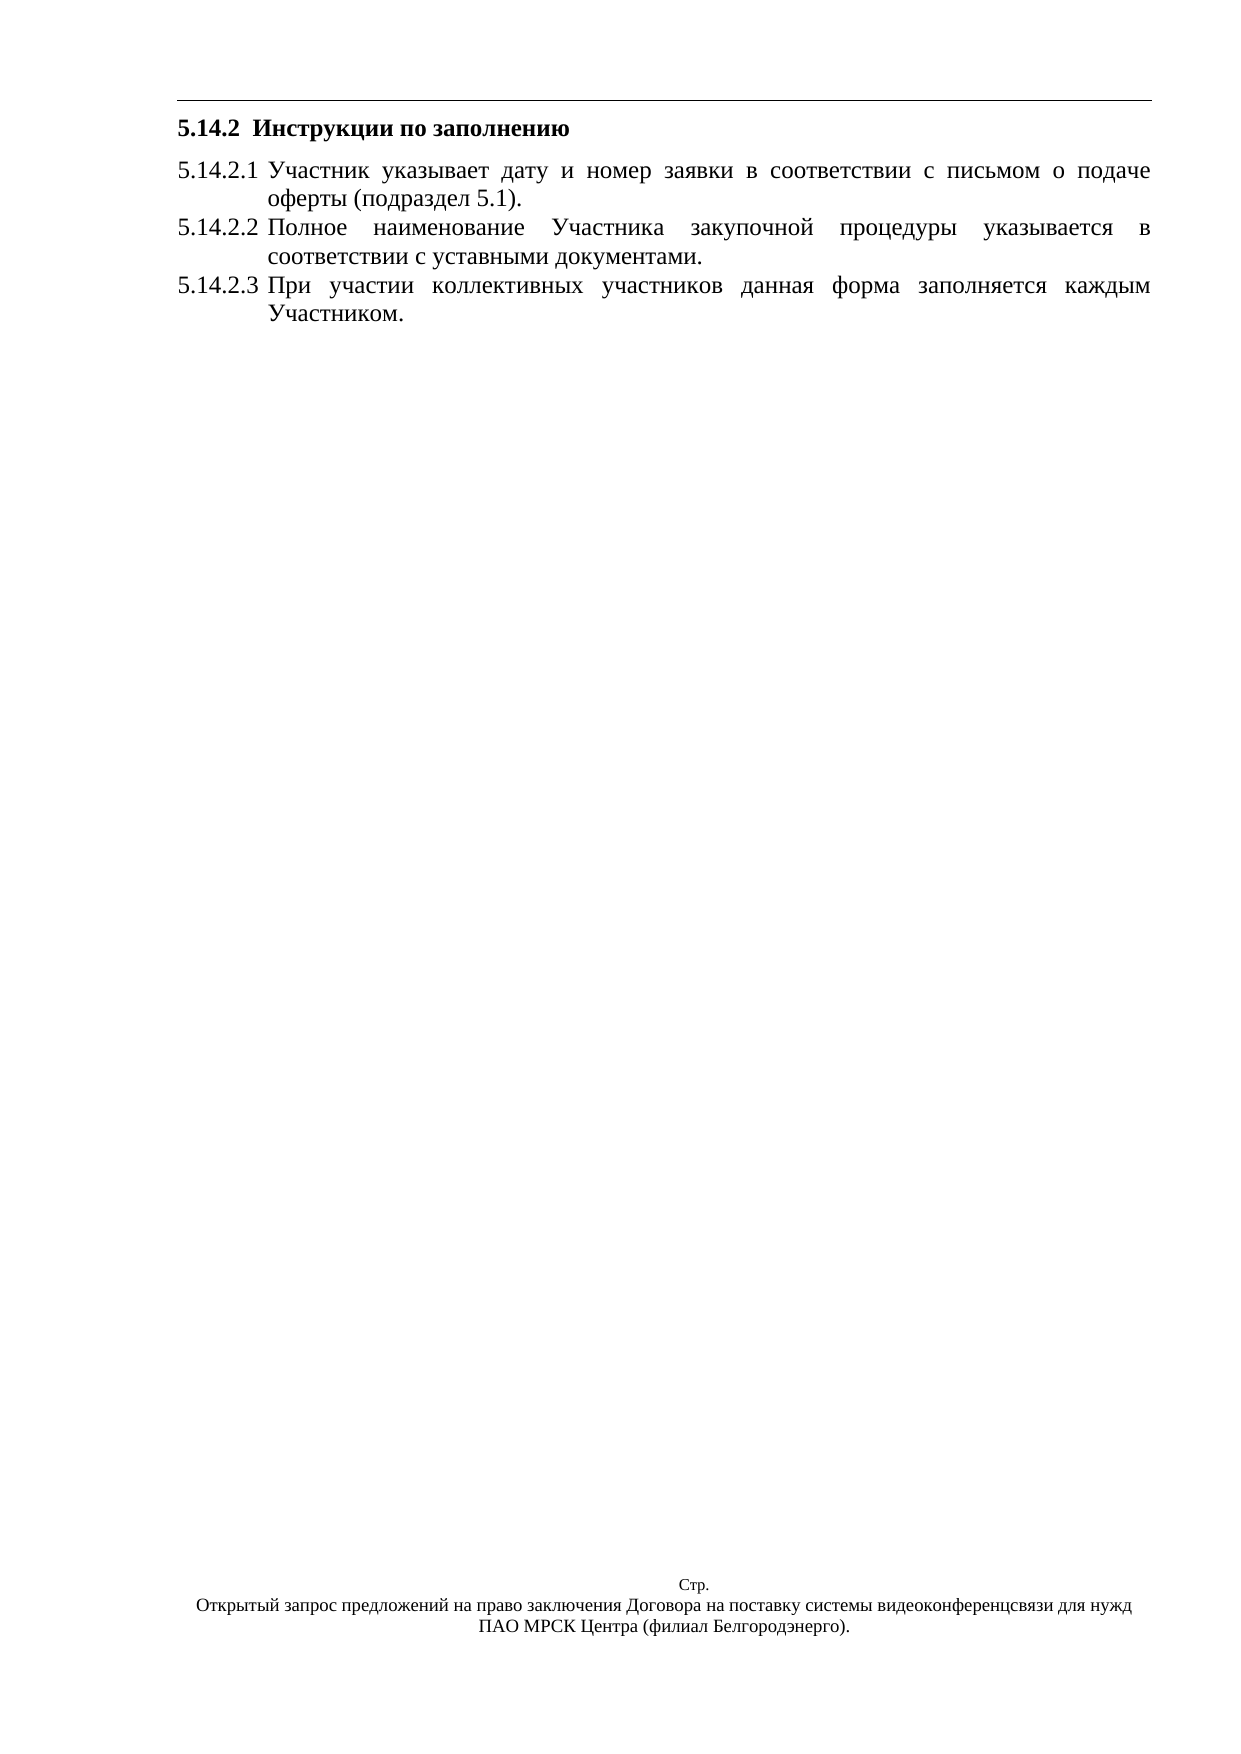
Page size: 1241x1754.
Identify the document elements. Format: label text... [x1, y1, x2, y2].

list При участии коллективных участников данная форма заполняется каждым Участником. [177, 270, 1152, 327]
subtitle Инструкции по заполнению [177, 113, 1152, 142]
list Полное наименование Участника закупочной процедуры указывается в соответствии с уставными документами. [177, 212, 1152, 270]
